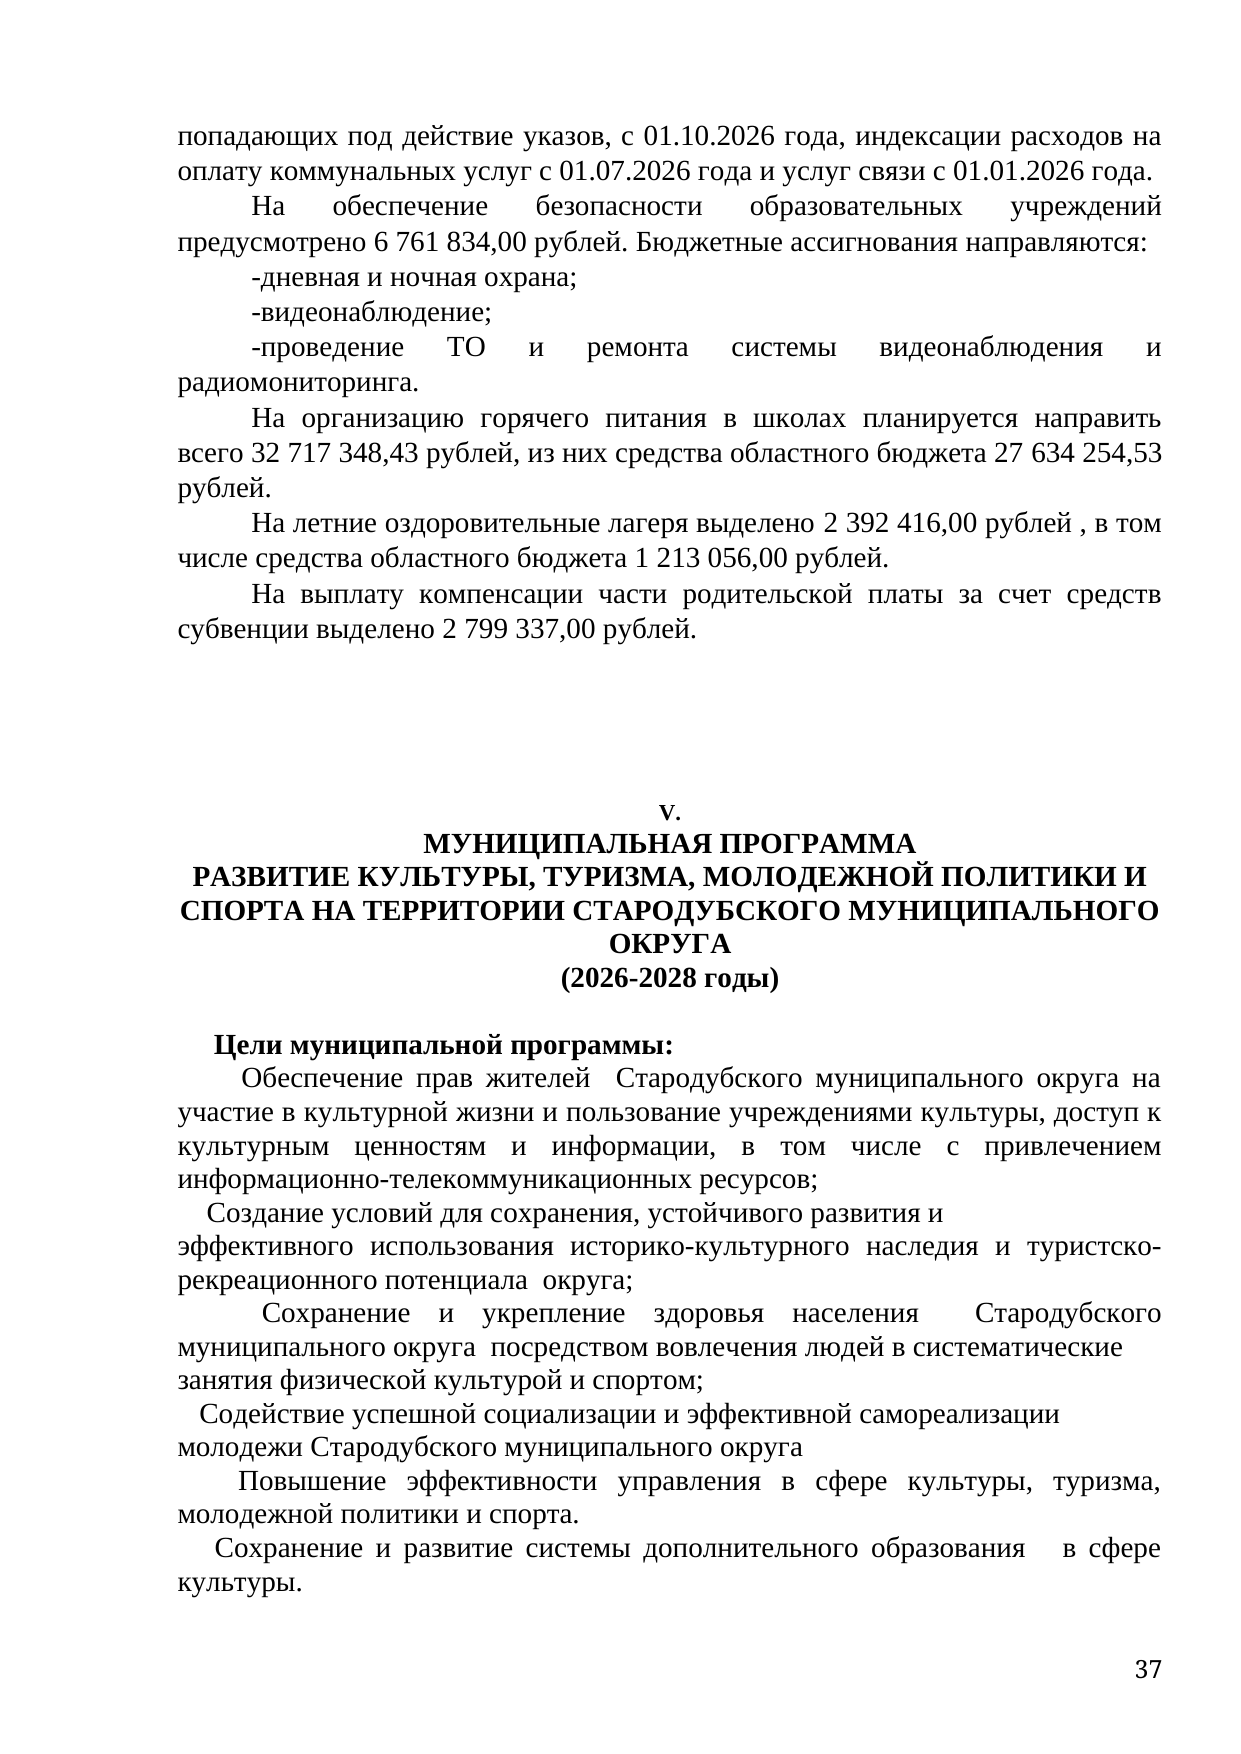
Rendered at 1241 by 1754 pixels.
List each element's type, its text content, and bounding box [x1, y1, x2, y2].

text занятия физической культурой и спортом; [177, 1362, 1162, 1396]
text -дневная и ночная охрана; [177, 259, 1162, 292]
text V. [177, 799, 1162, 826]
text На обеспечение безопасности образовательных учреждений предусмотрено 6 761 834,00 рублей. Бюджетные ассигнования направляются: [177, 188, 1162, 257]
text Сохранение и развитие системы дополнительного образования в сфере культуры. [177, 1530, 1162, 1597]
text Сохранение и укрепление здоровья населения Стародубского муниципального округа посредством вовлечения людей в систематические [177, 1295, 1162, 1362]
text Обеспечение прав жителей Стародубского муниципального округа на участие в культурной жизни и пользование учреждениями культуры, доступ к культурным ценностям и информации, в том числе с привлечением информационно-телекоммуникационных ресурсов; [177, 1061, 1162, 1195]
text МУНИЦИПАЛЬНАЯ ПРОГРАММА [177, 826, 1162, 859]
text Повышение эффективности управления в сфере культуры, туризма, молодежной политики и спорта. [177, 1463, 1162, 1530]
text Создание условий для сохранения, устойчивого развития и [177, 1195, 1162, 1228]
text РАЗВИТИЕ КУЛЬТУРЫ, ТУРИЗМА, МОЛОДЕЖНОЙ ПОЛИТИКИ И СПОРТА НА ТЕРРИТОРИИ СТАРОДУБСКОГО МУНИЦИПАЛЬНОГО ОКРУГА [177, 859, 1162, 960]
text На выплату компенсации части родительской платы за счет средств субвенции выделено 2 799 337,00 рублей. [177, 576, 1162, 644]
text Цели муниципальной программы: [148, 1027, 1162, 1061]
text Содействие успешной социализации и эффективной самореализации [177, 1396, 1162, 1429]
text молодежи Стародубского муниципального округа [177, 1429, 1162, 1463]
text На организацию горячего питания в школах планируется направить всего 32 717 348,43 рублей, из них средства областного бюджета 27 634 254,53 рублей. [177, 400, 1162, 504]
text На летние оздоровительные лагеря выделено 2 392 416,00 рублей , в том числе средства областного бюджета 1 213 056,00 рублей. [177, 505, 1162, 574]
text эффективного использования историко-культурного наследия и туристско-рекреационного потенциала округа; [177, 1228, 1162, 1295]
text -проведение ТО и ремонта системы видеонаблюдения и радиомониторинга. [177, 329, 1162, 398]
text -видеонаблюдение; [177, 294, 1162, 328]
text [177, 118, 1162, 187]
text (2026-2028 годы) [177, 960, 1162, 993]
